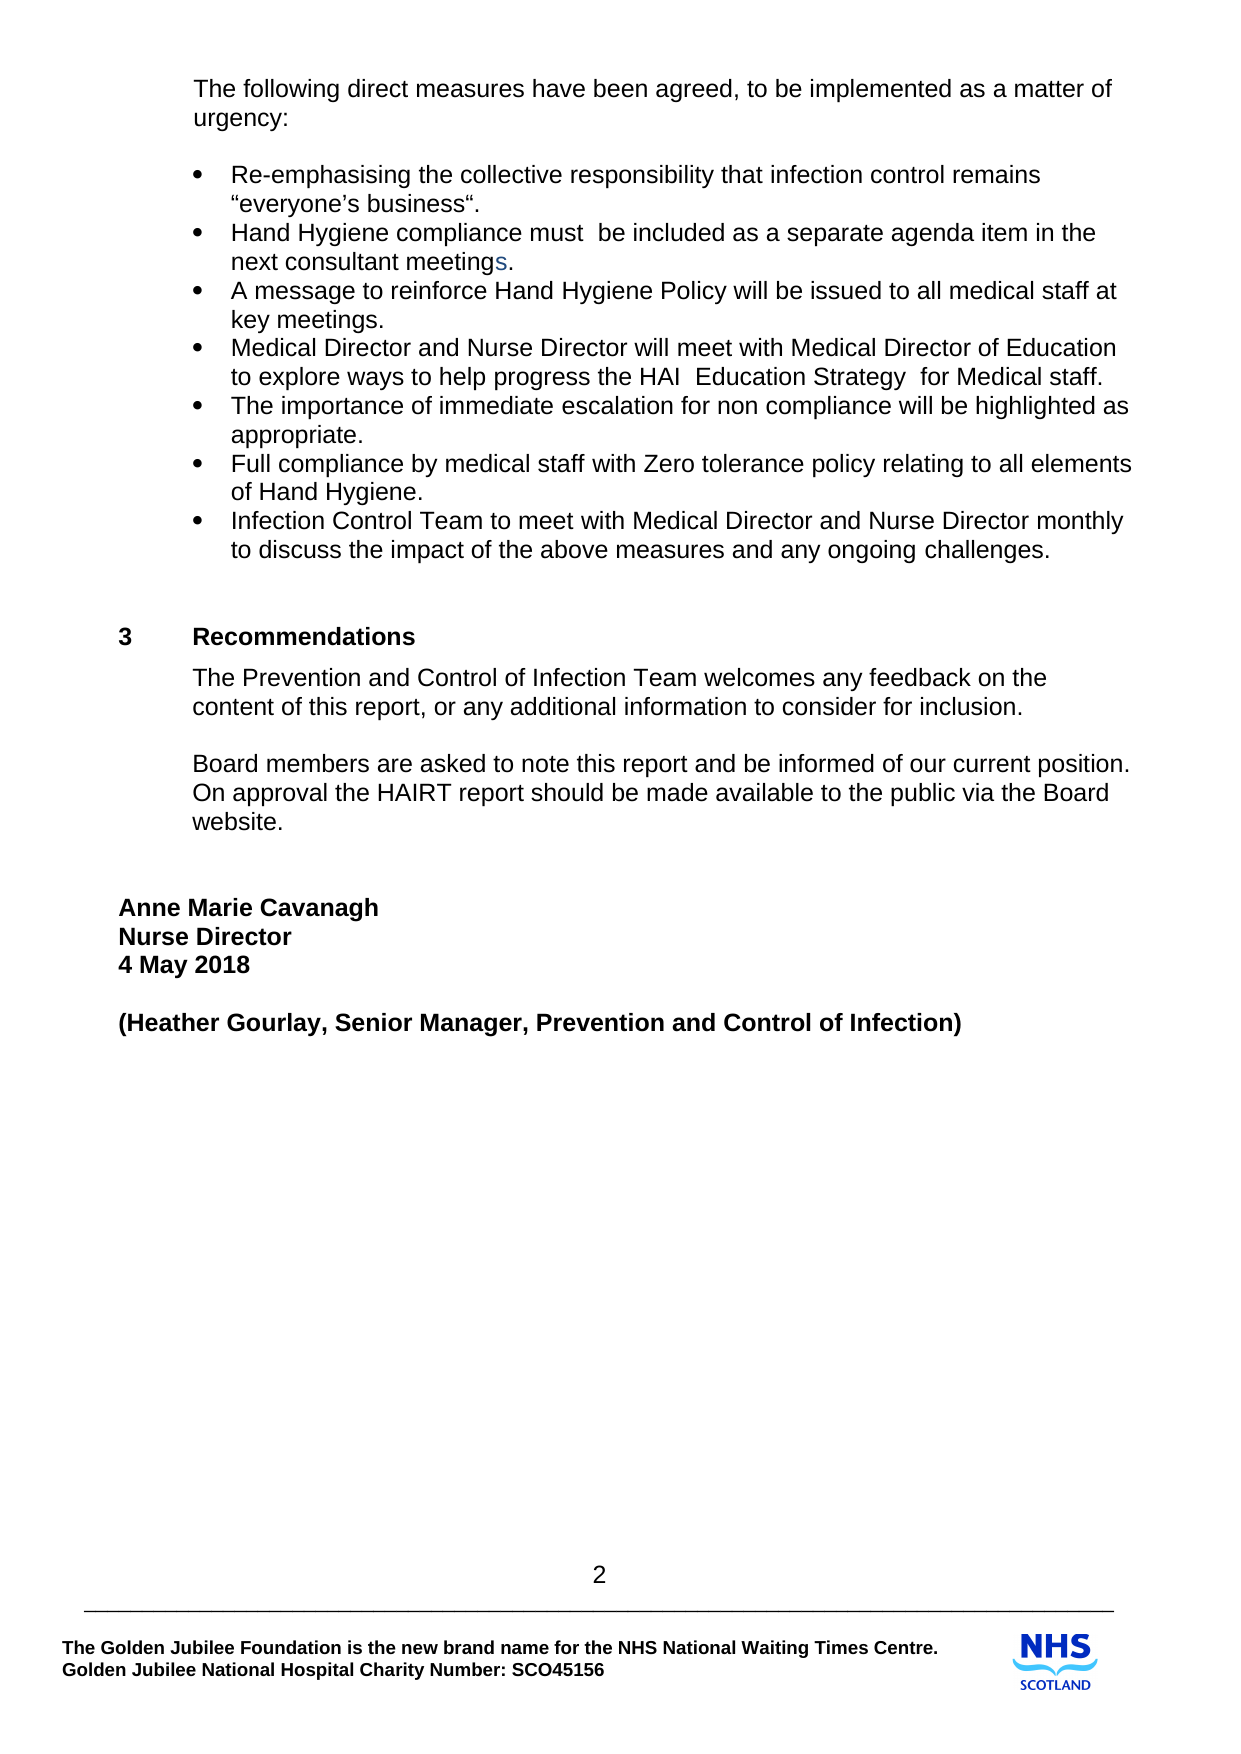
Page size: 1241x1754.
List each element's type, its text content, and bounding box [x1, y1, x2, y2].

list Infection Control Team to meet with Medical Director and Nurse Director monthly to discuss the impact of the above measures and any ongoing challenges. [193, 506, 1137, 564]
list Full compliance by medical staff with Zero tolerance policy relating to all elements of Hand Hygiene. [193, 448, 1137, 506]
list Hand Hygiene compliance must be included as a separate agenda item in the next consultant meetings. [193, 218, 1137, 276]
list A message to reinforce Hand Hygiene Policy will be issued to all medical staff at key meetings. [193, 276, 1137, 333]
text 4 May 2018 [118, 950, 1137, 979]
text Anne Marie Cavanagh [118, 893, 1137, 922]
text Nurse Director [118, 922, 1137, 950]
text The following direct measures have been agreed, to be implemented as a matter of urgency: [193, 74, 1137, 131]
list Re-emphasising the collective responsibility that infection control remains “everyone’s business“. [193, 161, 1137, 218]
text The Prevention and Control of Infection Team welcomes any feedback on the content of this report, or any additional information to consider for inclusion. [192, 663, 1137, 720]
text Board members are asked to note this report and be informed of our current position. On approval the HAIRT report should be made available to the public via the Board website. [192, 749, 1137, 835]
list Medical Director and Nurse Director will meet with Medical Director of Education to explore ways to help progress the HAI Education Strategy for Medical staff. [193, 333, 1137, 391]
text (Heather Gourlay, Senior Manager, Prevention and Control of Infection) [118, 1008, 1137, 1037]
picture [1012, 1634, 1098, 1690]
list The importance of immediate escalation for non compliance will be highlighted as appropriate. [193, 391, 1137, 448]
list Recommendations [118, 622, 1137, 650]
